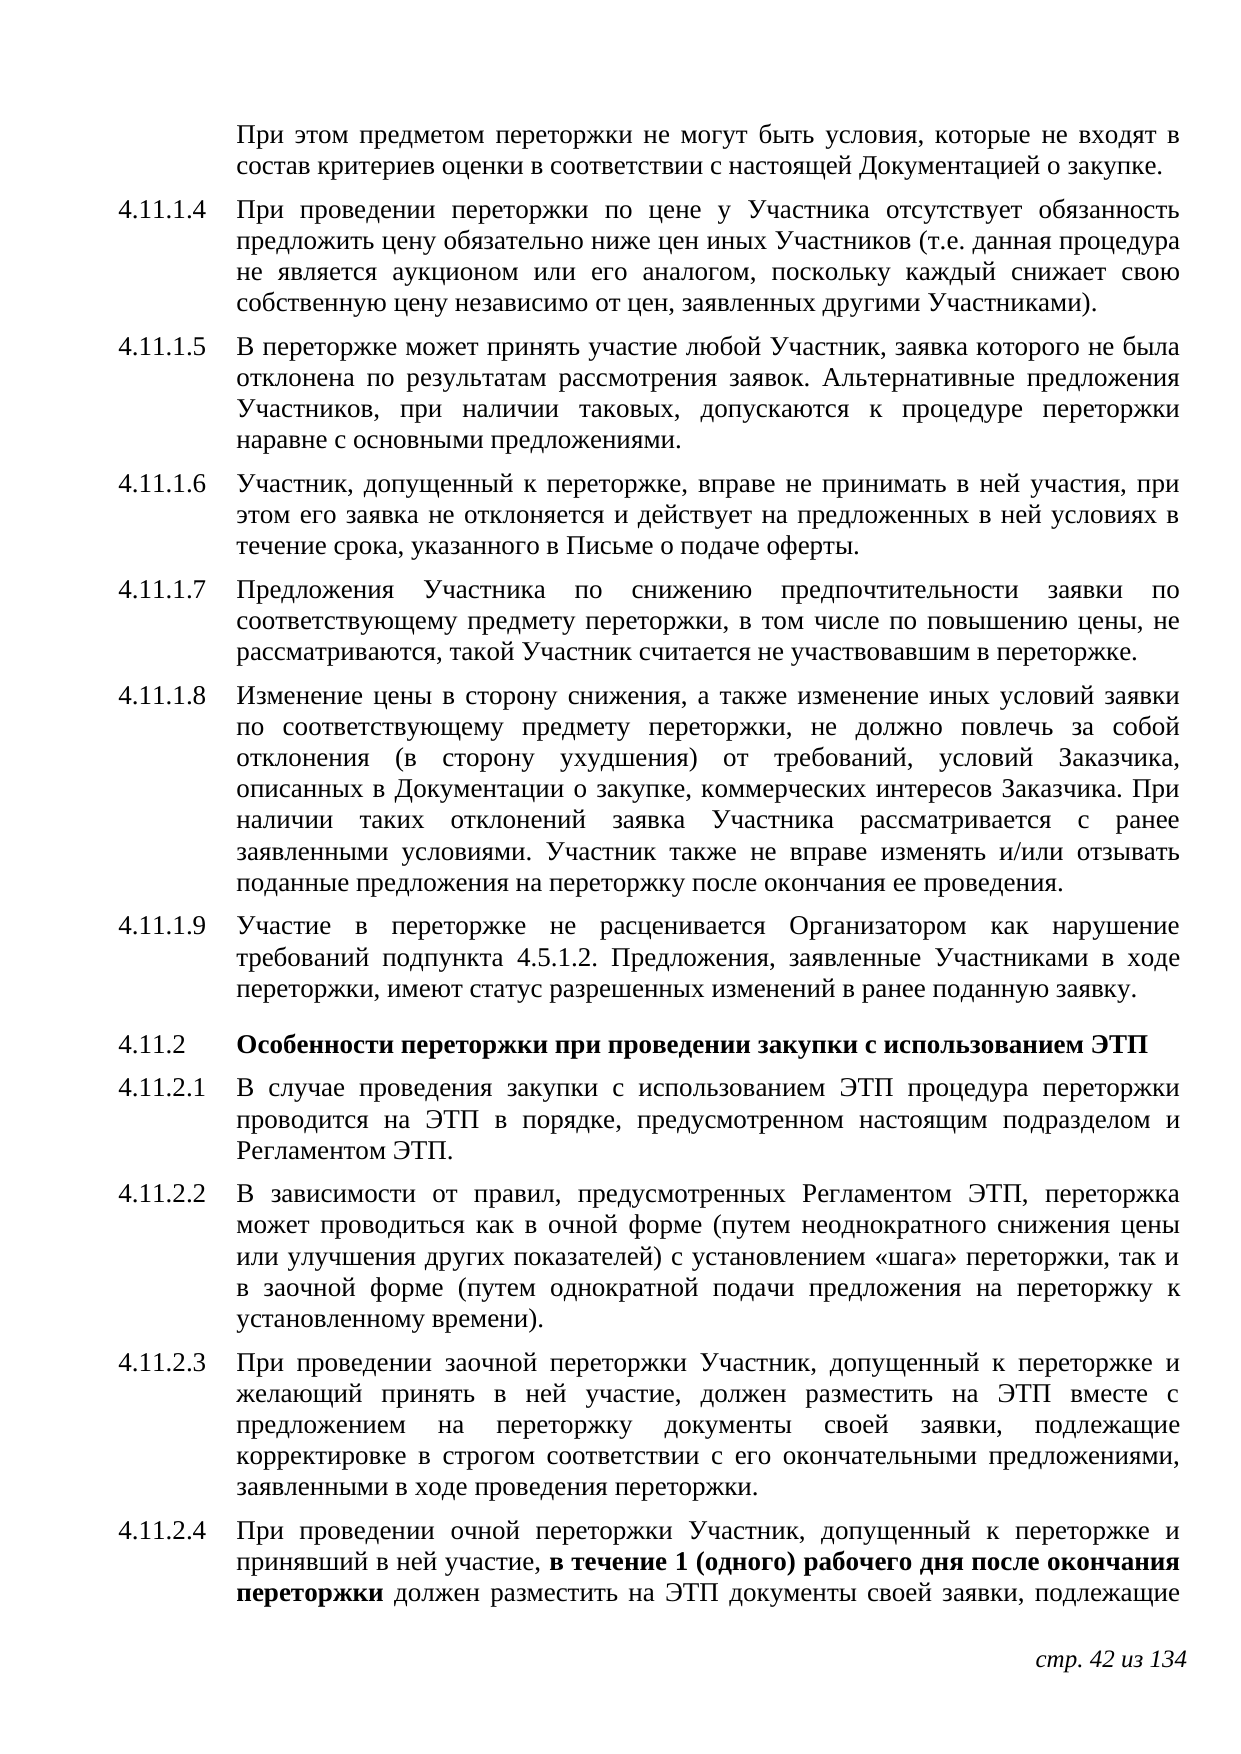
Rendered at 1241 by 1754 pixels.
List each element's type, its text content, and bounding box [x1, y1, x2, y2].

text В зависимости от правил, предусмотренных Регламентом ЭТП, переторжка может проводиться как в очной форме (путем неоднократного снижения цены или улучшения других показателей) с установлением «шага» переторжки, так и в заочной форме (путем однократной подачи предложения на переторжку к установленному времени). [118, 1177, 1181, 1333]
text Участник, допущенный к переторжке, вправе не принимать в ней участия, при этом его заявка не отклоняется и действует на предложенных в ней условиях в течение срока, указанного в Письме о подаче оферты. [118, 467, 1181, 561]
text Участие в переторжке не расценивается Организатором как нарушение требований подпункта 4.5.1.2. Предложения, заявленные Участниками в ходе переторжки, имеют статус разрешенных изменений в ранее поданную заявку. [118, 909, 1181, 1003]
text В случае проведения закупки с использованием ЭТП процедура переторжки проводится на ЭТП в порядке, предусмотренном настоящим подразделом и Регламентом ЭТП. [118, 1072, 1181, 1165]
text Изменение цены в сторону снижения, а также изменение иных условий заявки по соответствующему предмету переторжки, не должно повлечь за собой отклонения (в сторону ухудшения) от требований, условий Заказчика, описанных в Документации о закупке, коммерческих интересов Заказчика. При наличии таких отклонений заявка Участника рассматривается с ранее заявленными условиями. Участник также не вправе изменять и/или отзывать поданные предложения на переторжку после окончания ее проведения. [118, 679, 1181, 897]
text В переторжке может принять участие любой Участник, заявка которого не была отклонена по результатам рассмотрения заявок. Альтернативные предложения Участников, при наличии таковых, допускаются к процедуре переторжки наравне с основными предложениями. [118, 330, 1181, 454]
text Особенности переторжки при проведении закупки с использованием ЭТП [118, 1028, 1181, 1059]
text При проведении переторжки по цене у Участника отсутствует обязанность предложить цену обязательно ниже цен иных Участников (т.е. данная процедура не является аукционом или его аналогом, поскольку каждый снижает свою собственную цену независимо от цен, заявленных другими Участниками). [118, 193, 1181, 317]
text Предложения Участника по снижению предпочтительности заявки по соответствующему предмету переторжки, в том числе по повышению цены, не рассматриваются, такой Участник считается не участвовавшим в переторжке. [118, 573, 1181, 666]
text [118, 1514, 1181, 1607]
text При проведении заочной переторжки Участник, допущенный к переторжке и желающий принять в ней участие, должен разместить на ЭТП вместе с предложением на переторжку документы своей заявки, подлежащие корректировке в строгом соответствии с его окончательными предложениями, заявленными в ходе проведения переторжки. [118, 1346, 1181, 1501]
list При этом предметом переторжки не могут быть условия, которые не входят в состав критериев оценки в соответствии с настоящей Документацией о закупке. [236, 118, 1181, 180]
